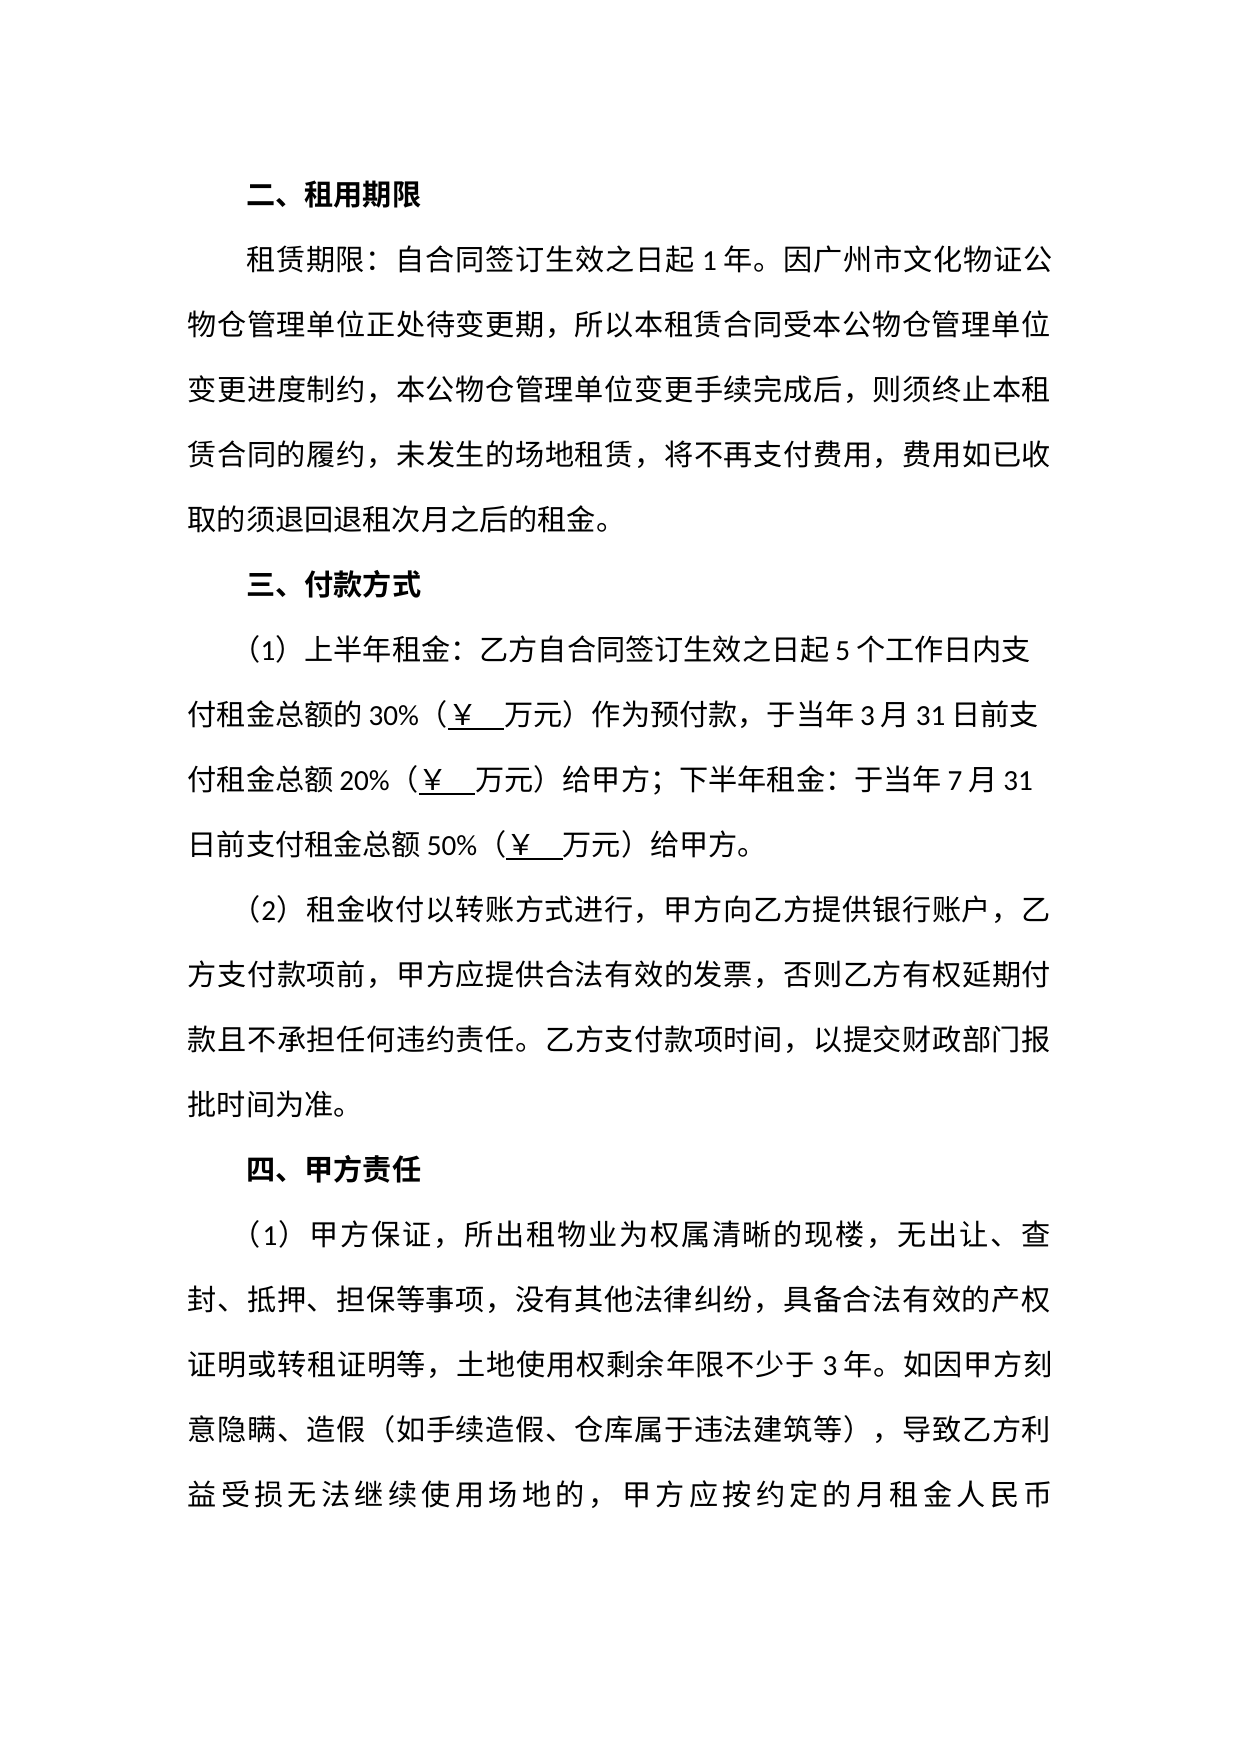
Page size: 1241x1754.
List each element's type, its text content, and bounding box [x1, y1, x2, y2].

text 二、租用期限 [187, 162, 1053, 227]
text 三、付款方式 [187, 552, 1053, 617]
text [187, 1202, 1053, 1527]
text 租赁期限：自合同签订生效之日起1年。因广州市文化物证公物仓管理单位正处待变更期，所以本租赁合同受本公物仓管理单位变更进度制约，本公物仓管理单位变更手续完成后，则须终止本租赁合同的履约，未发生的场地租赁，将不再支付费用，费用如已收取的须退回退租次月之后的租金。 [187, 227, 1053, 552]
text 四、甲方责任 [187, 1137, 1053, 1202]
text （2）租金收付以转账方式进行，甲方向乙方提供银行账户，乙方支付款项前，甲方应提供合法有效的发票，否则乙方有权延期付款且不承担任何违约责任。乙方支付款项时间，以提交财政部门报批时间为准。 [187, 877, 1053, 1137]
text （1）上半年租金：乙方自合同签订生效之日起5个工作日内支付租金总额的30%（￥ 万元）作为预付款，于当年3月31日前支付租金总额20%（￥ 万元）给甲方；下半年租金：于当年7月31日前支付租金总额50%（￥ 万元）给甲方。 [187, 617, 1053, 877]
